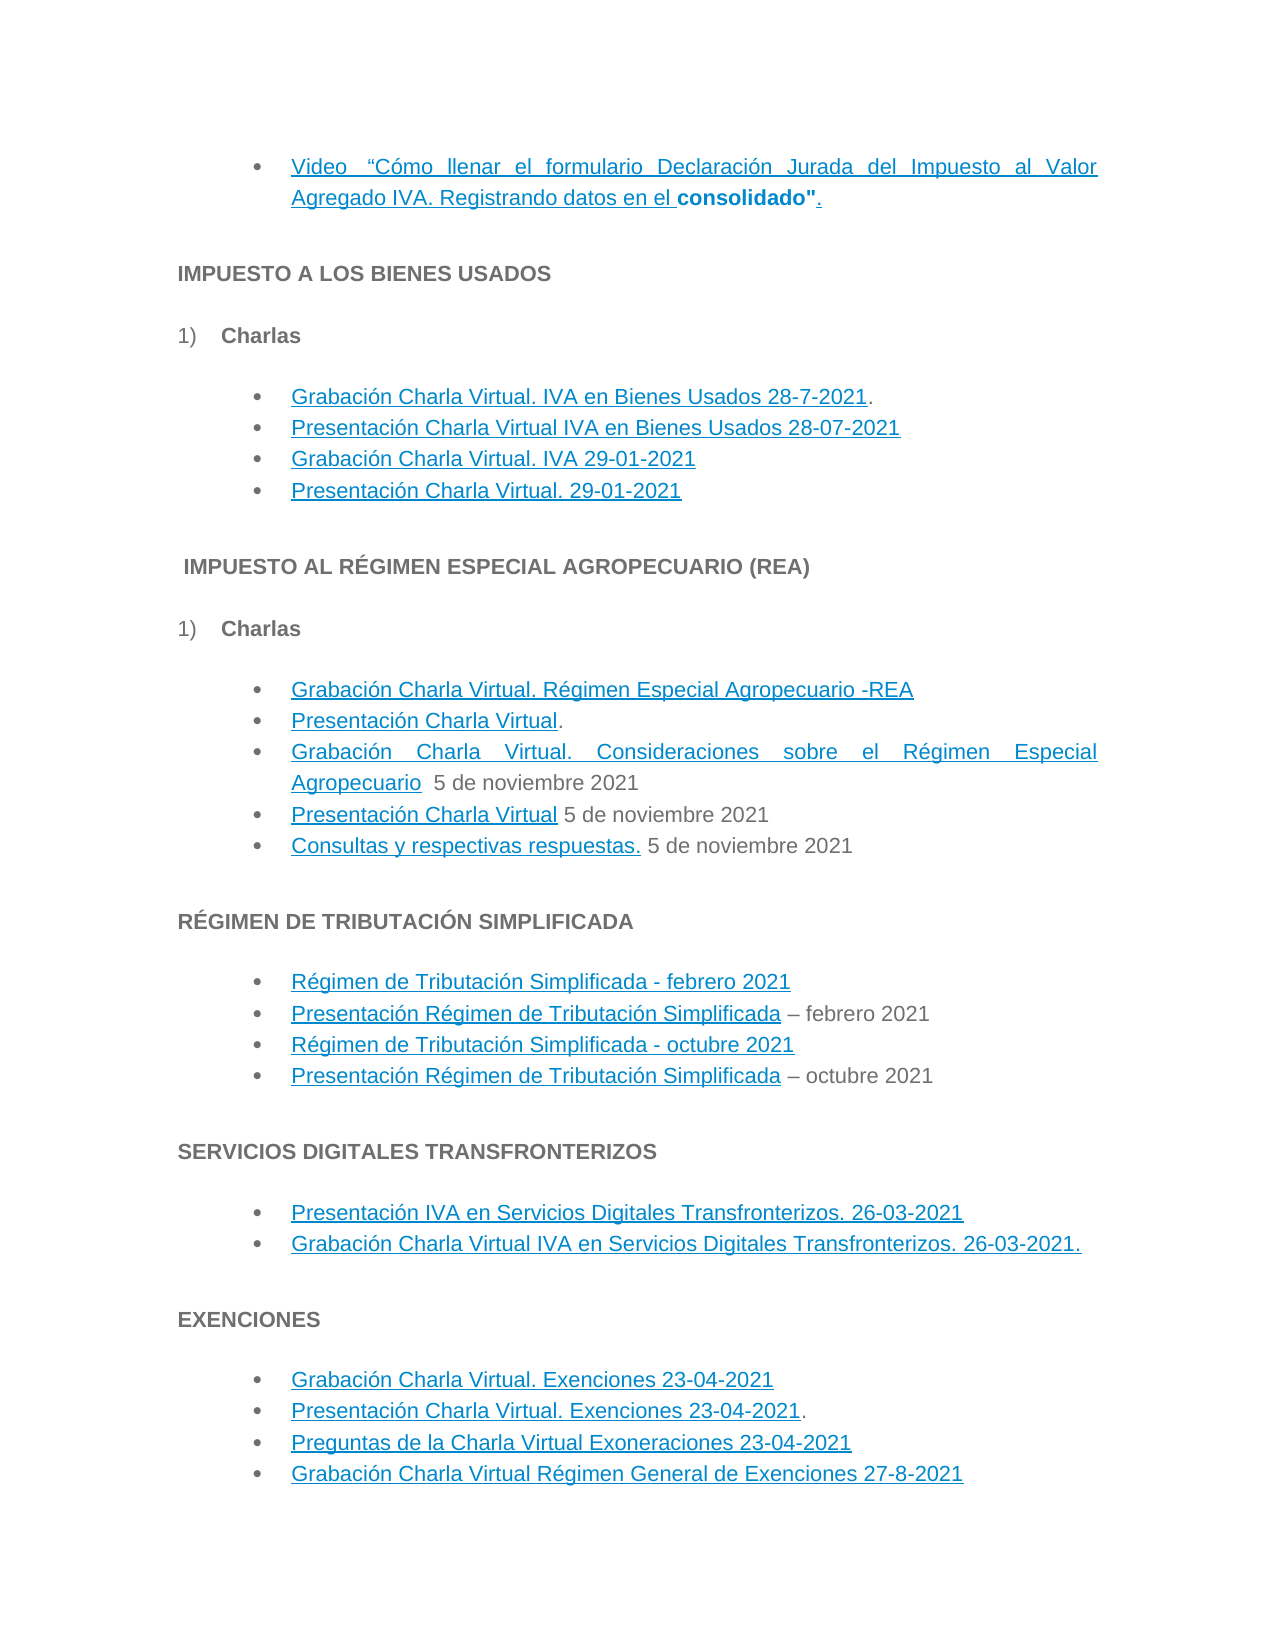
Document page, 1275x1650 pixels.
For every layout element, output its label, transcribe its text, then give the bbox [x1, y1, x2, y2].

list Presentación Régimen de Tributación Simplificada – febrero 2021 [254, 994, 1098, 1026]
list Grabación Charla Virtual. Consideraciones sobre el Régimen Especial Agropecuario 5 de noviembre 2021 [254, 733, 1098, 796]
list Presentación Charla Virtual IVA en Bienes Usados 28-07-2021 [254, 409, 1098, 440]
text 1) Charlas [177, 302, 1098, 349]
text IMPUESTO AL RÉGIMEN ESPECIAL AGROPECUARIO (REA) [177, 532, 1098, 579]
text 1) Charlas [177, 594, 1098, 641]
text IMPUESTO A LOS BIENES USADOS [177, 239, 1098, 286]
list Presentación Charla Virtual. 29-01-2021 [254, 472, 1098, 503]
list Video “Cómo llenar el formulario Declaración Jurada del Impuesto al Valor Agregado IVA. Registrando datos en el consolidado". [254, 148, 1098, 210]
list Presentación Régimen de Tributación Simplificada – octubre 2021 [254, 1057, 1098, 1088]
text RÉGIMEN DE TRIBUTACIÓN SIMPLIFICADA [177, 887, 1098, 934]
list Grabación Charla Virtual Régimen General de Exenciones 27-8-2021 [254, 1455, 1098, 1486]
list Presentación Charla Virtual. Exenciones 23-04-2021. [254, 1392, 1098, 1424]
text SERVICIOS DIGITALES TRANSFRONTERIZOS [177, 1117, 1098, 1164]
list Grabación Charla Virtual. IVA 29-01-2021 [254, 440, 1098, 472]
text EXENCIONES [177, 1285, 1098, 1332]
list Grabación Charla Virtual. IVA en Bienes Usados 28-7-2021. [254, 378, 1098, 409]
list Grabación Charla Virtual. Exenciones 23-04-2021 [254, 1361, 1098, 1392]
list Grabación Charla Virtual. Régimen Especial Agropecuario -REA [254, 671, 1098, 702]
list Presentación Charla Virtual 5 de noviembre 2021 [254, 796, 1098, 827]
list Régimen de Tributación Simplificada - octubre 2021 [254, 1026, 1098, 1057]
list Grabación Charla Virtual IVA en Servicios Digitales Transfronterizos. 26-03-2021. [254, 1225, 1098, 1256]
list Presentación IVA en Servicios Digitales Transfronterizos. 26-03-2021 [254, 1193, 1098, 1225]
list Presentación Charla Virtual. [254, 702, 1098, 733]
list Régimen de Tributación Simplificada - febrero 2021 [254, 963, 1098, 994]
list Preguntas de la Charla Virtual Exoneraciones 23-04-2021 [254, 1424, 1098, 1455]
list Consultas y respectivas respuestas. 5 de noviembre 2021 [254, 827, 1098, 858]
